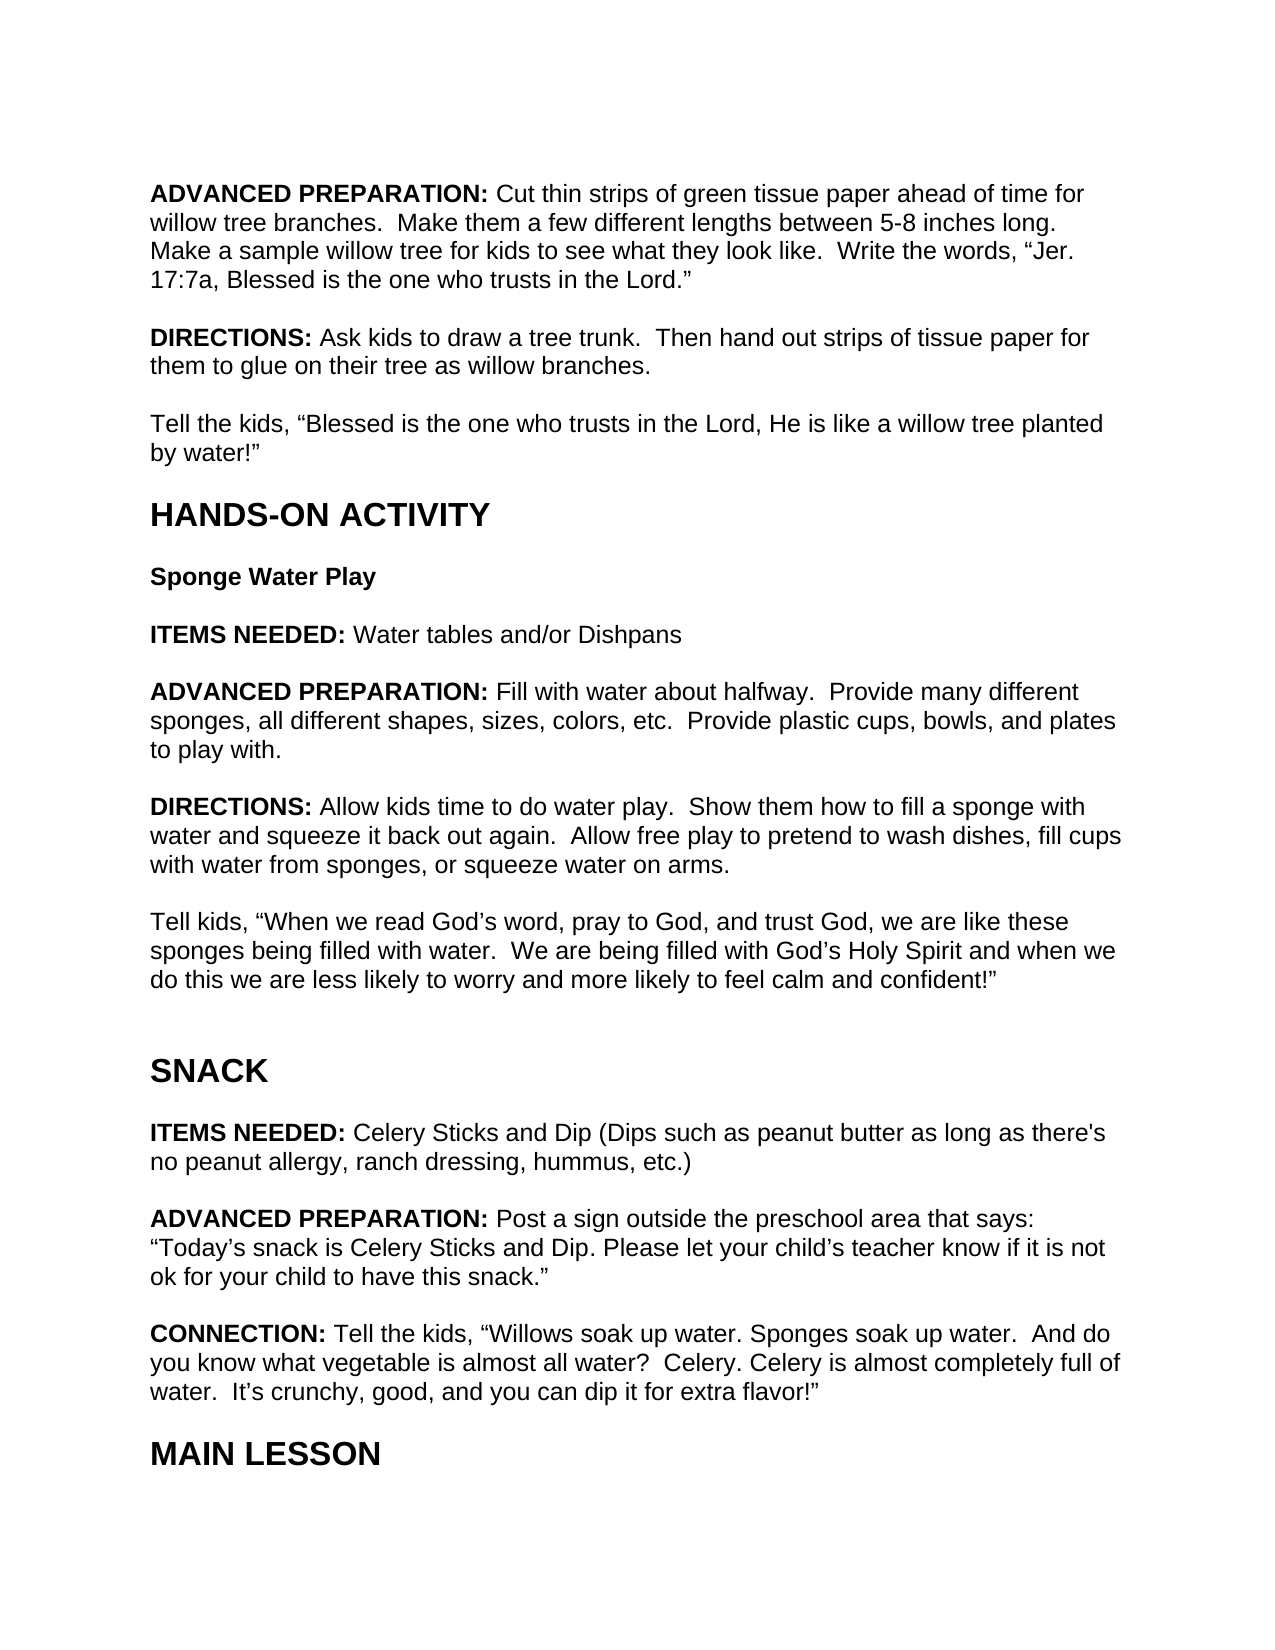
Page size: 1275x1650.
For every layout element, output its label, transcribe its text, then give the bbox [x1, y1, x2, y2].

text DIRECTIONS: Allow kids time to do water play. Show them how to fill a sponge with water and squeeze it back out again. Allow free play to pretend to wash dishes, fill cups with water from sponges, or squeeze water on arms. [150, 792, 1125, 878]
text ADVANCED PREPARATION: Post a sign outside the preschool area that says: “Today’s snack is Celery Sticks and Dip. Please let your child’s teacher know if it is not ok for your child to have this snack.” [150, 1204, 1125, 1291]
text ADVANCED PREPARATION: Fill with water about halfway. Provide many different sponges, all different shapes, sizes, colors, etc. Provide plastic cups, bowls, and plates to play with. [150, 677, 1125, 763]
text ITEMS NEEDED: Celery Sticks and Dip (Dips such as peanut butter as long as there's no peanut allergy, ranch dressing, hummus, etc.) [150, 1118, 1125, 1176]
text MAIN LESSON [150, 1434, 1125, 1473]
text HANDS-ON ACTIVITY [150, 495, 1125, 533]
text Tell kids, “When we read God’s word, pray to God, and trust God, we are like these sponges being filled with water. We are being filled with God’s Holy Spirit and when we do this we are less likely to worry and more likely to feel calm and confident!” [150, 907, 1125, 993]
text Sponge Water Play [150, 562, 1125, 591]
text CONNECTION: Tell the kids, “Willows soak up water. Sponges soak up water. And do you know what vegetable is almost all water? Celery. Celery is almost completely full of water. It’s crunchy, good, and you can dip it for extra flavor!” [150, 1319, 1125, 1406]
text ADVANCED PREPARATION: Cut thin strips of green tissue paper ahead of time for willow tree branches. Make them a few different lengths between 5-8 inches long. Make a sample willow tree for kids to see what they look like. Write the words, “Jer. 17:7a, Blessed is the one who trusts in the Lord.” [150, 179, 1125, 294]
text DIRECTIONS: Ask kids to draw a tree trunk. Then hand out strips of tissue paper for them to glue on their tree as willow branches. [150, 322, 1125, 380]
text SNACK [150, 1051, 1125, 1089]
text ITEMS NEEDED: Water tables and/or Dishpans [150, 620, 1125, 648]
text Tell the kids, “Blessed is the one who trusts in the Lord, He is like a willow tree planted by water!” [150, 409, 1125, 466]
